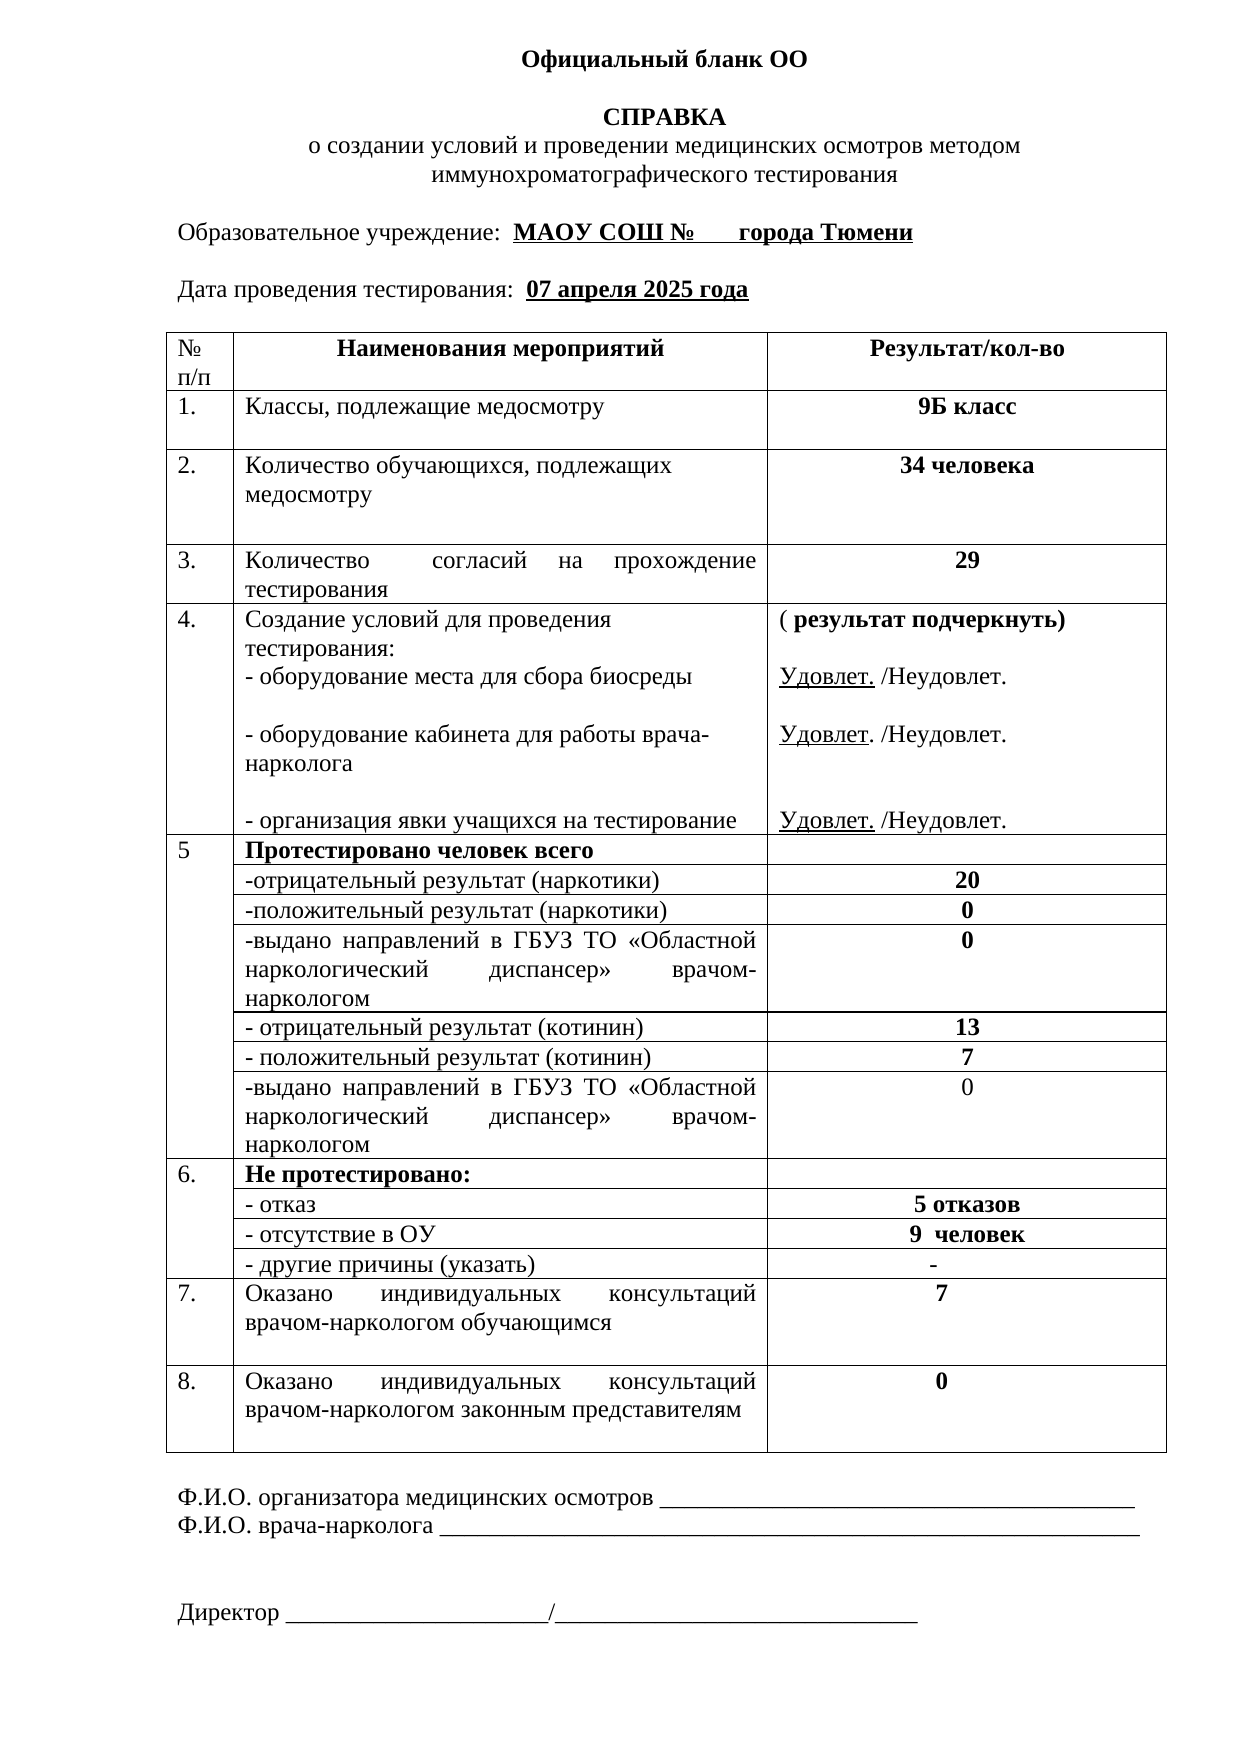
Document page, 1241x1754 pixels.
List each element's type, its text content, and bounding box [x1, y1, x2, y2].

table_cell - отсутствие в ОУ [234, 1219, 767, 1248]
table_cell Оказано индивидуальных консультаций врачом-наркологом обучающимся [234, 1279, 767, 1365]
table_cell 3. [167, 545, 233, 603]
table_cell 4. [167, 604, 233, 834]
table_cell - отказ [234, 1189, 767, 1218]
table_cell 0 [768, 895, 1166, 924]
table_header Наименования мероприятий [234, 333, 767, 390]
table_cell - положительный результат (котинин) [234, 1042, 767, 1071]
text Ф.И.О. организатора медицинских осмотров ______________________________________ [177, 1482, 1152, 1511]
table_cell 20 [768, 865, 1166, 894]
table_cell 7 [768, 1042, 1166, 1071]
table_cell -выдано направлений в ГБУЗ ТО «Областной наркологический диспансер» врачом-наркологом [234, 1072, 767, 1158]
table_cell Не протестировано: [234, 1159, 767, 1188]
table_cell - [768, 1249, 1166, 1277]
table_cell 0 [768, 1366, 1166, 1452]
table_cell Классы, подлежащие медосмотру [234, 391, 767, 449]
text о создании условий и проведении медицинских осмотров методом иммунохроматографического тестирования [177, 131, 1152, 188]
table_cell 8. [167, 1366, 233, 1452]
table_cell Количество согласий на прохождение тестирования [234, 545, 767, 603]
table_cell 9 человек [768, 1219, 1166, 1248]
table_cell 9Б класс [768, 391, 1166, 449]
table_cell [768, 835, 1166, 864]
table_cell 0 [768, 925, 1166, 1011]
table_header Результат/кол-во [768, 333, 1166, 390]
table_cell 29 [768, 545, 1166, 603]
table_cell -отрицательный результат (наркотики) [234, 865, 767, 894]
table_cell 7. [167, 1279, 233, 1365]
text Директор _____________________/_____________________________ [177, 1597, 1152, 1626]
table_cell - другие причины (указать) [234, 1249, 767, 1277]
table_cell -выдано направлений в ГБУЗ ТО «Областной наркологический диспансер» врачом-наркологом [234, 925, 767, 1011]
text Ф.И.О. врача-нарколога ________________________________________________________ [177, 1511, 1152, 1539]
text Образовательное учреждение: МАОУ СОШ № города Тюмени [177, 217, 1152, 246]
table_cell 1. [167, 391, 233, 449]
table_cell Протестировано человек всего [234, 835, 767, 864]
table_cell 7 [768, 1279, 1166, 1365]
table_cell 0 [768, 1072, 1166, 1158]
table_cell Оказано индивидуальных консультаций врачом-наркологом законным представителям [234, 1366, 767, 1452]
table_cell ( результат подчеркнуть) Удовлет. /Неудовлет. Удовлет. /Неудовлет. Удовлет. /Неудовлет. [768, 604, 1166, 834]
text СПРАВКА [177, 102, 1152, 131]
table_cell - отрицательный результат (котинин) [234, 1013, 767, 1041]
table_cell Создание условий для проведения тестирования: - оборудование места для сбора биосреды - оборудование кабинета для работы врача- нарколога - организация явки учащихся на тестирование [234, 604, 767, 834]
table_header № п/п [167, 333, 233, 390]
table_cell [768, 1159, 1166, 1188]
text Дата проведения тестирования: 07 апреля 2025 года [177, 274, 1152, 303]
table_cell 2. [167, 450, 233, 544]
table_cell -положительный результат (наркотики) [234, 895, 767, 924]
table_cell Количество обучающихся, подлежащих медосмотру [234, 450, 767, 544]
table_cell 6. [167, 1159, 233, 1277]
text Официальный бланк ОО [177, 44, 1152, 73]
table_cell 34 человека [768, 450, 1166, 544]
table_cell 5 отказов [768, 1189, 1166, 1218]
table_cell 5 [167, 835, 233, 1158]
table_cell 13 [768, 1013, 1166, 1041]
